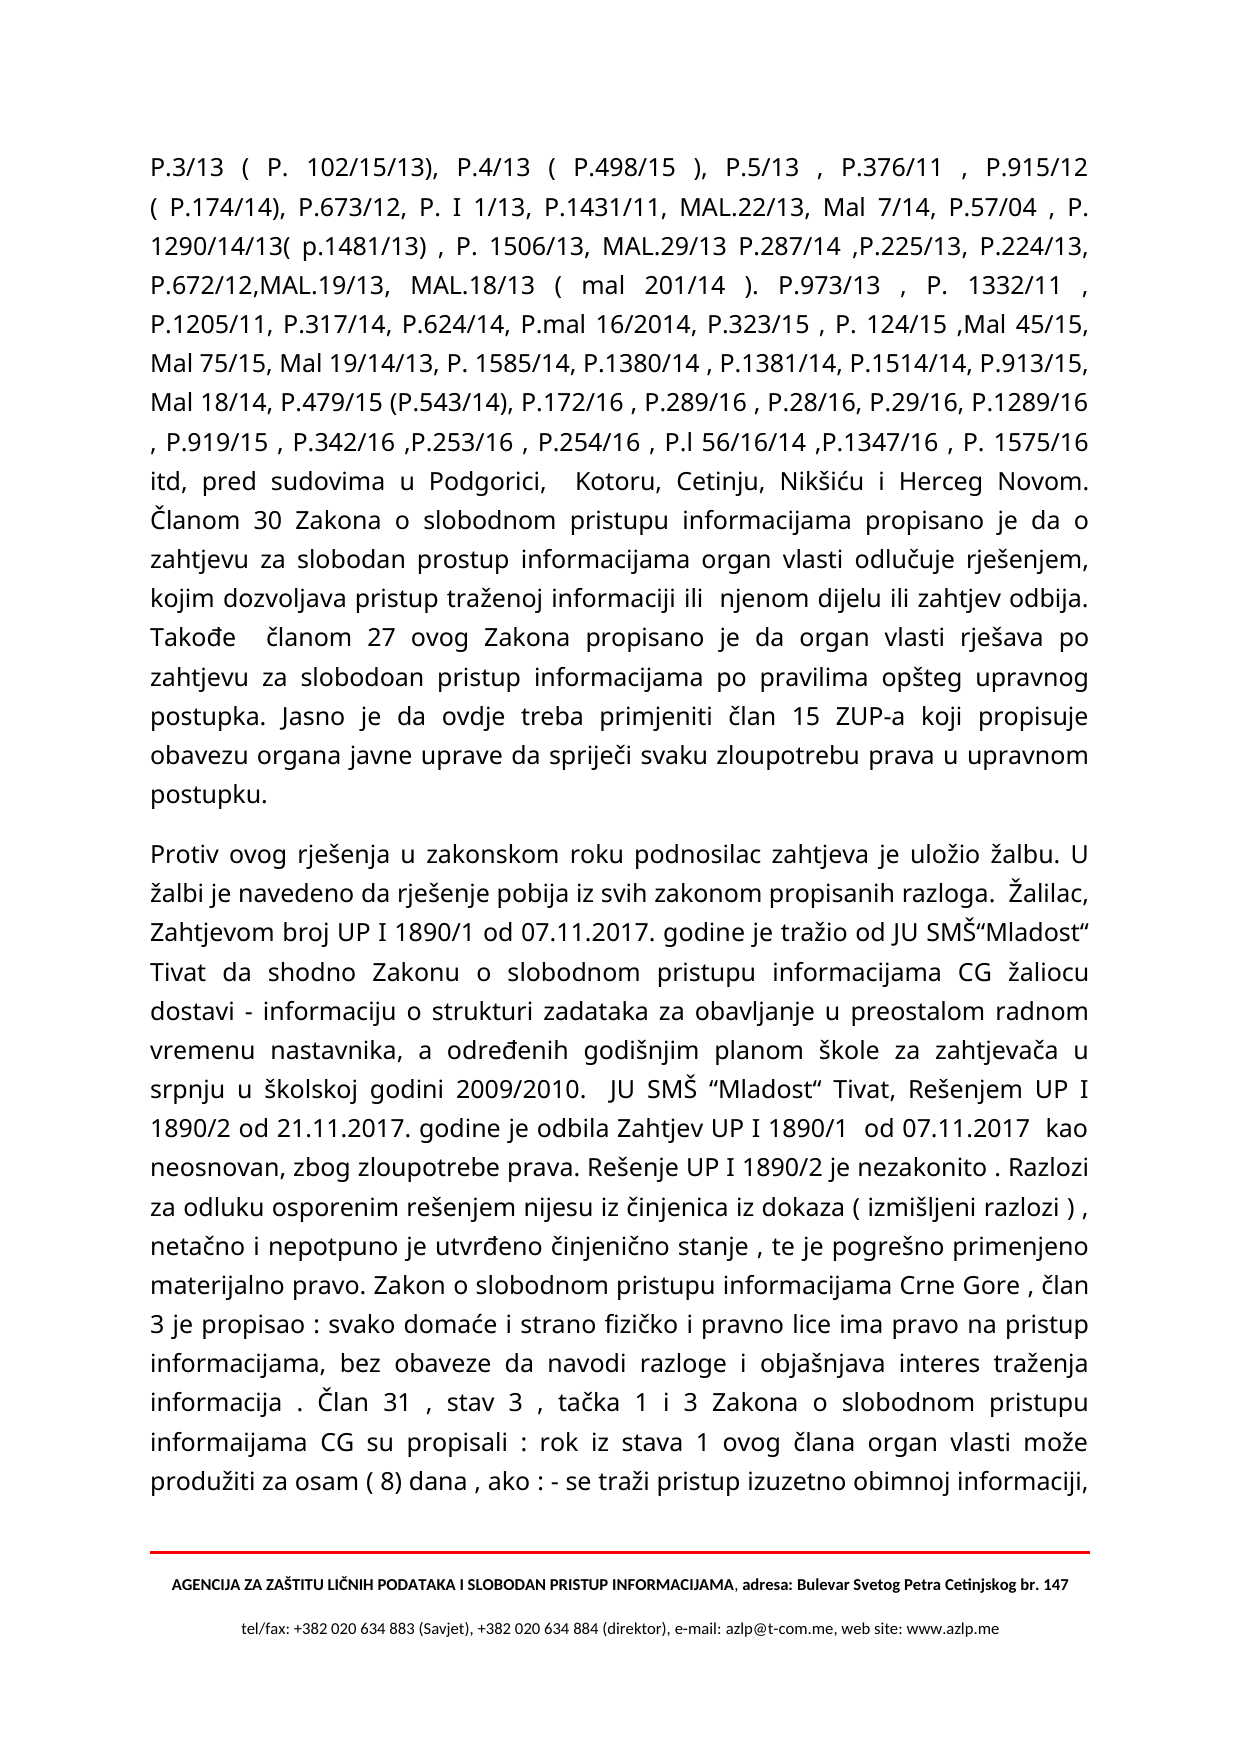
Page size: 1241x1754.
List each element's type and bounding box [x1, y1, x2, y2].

text [150, 837, 1090, 1497]
text [150, 150, 1090, 811]
